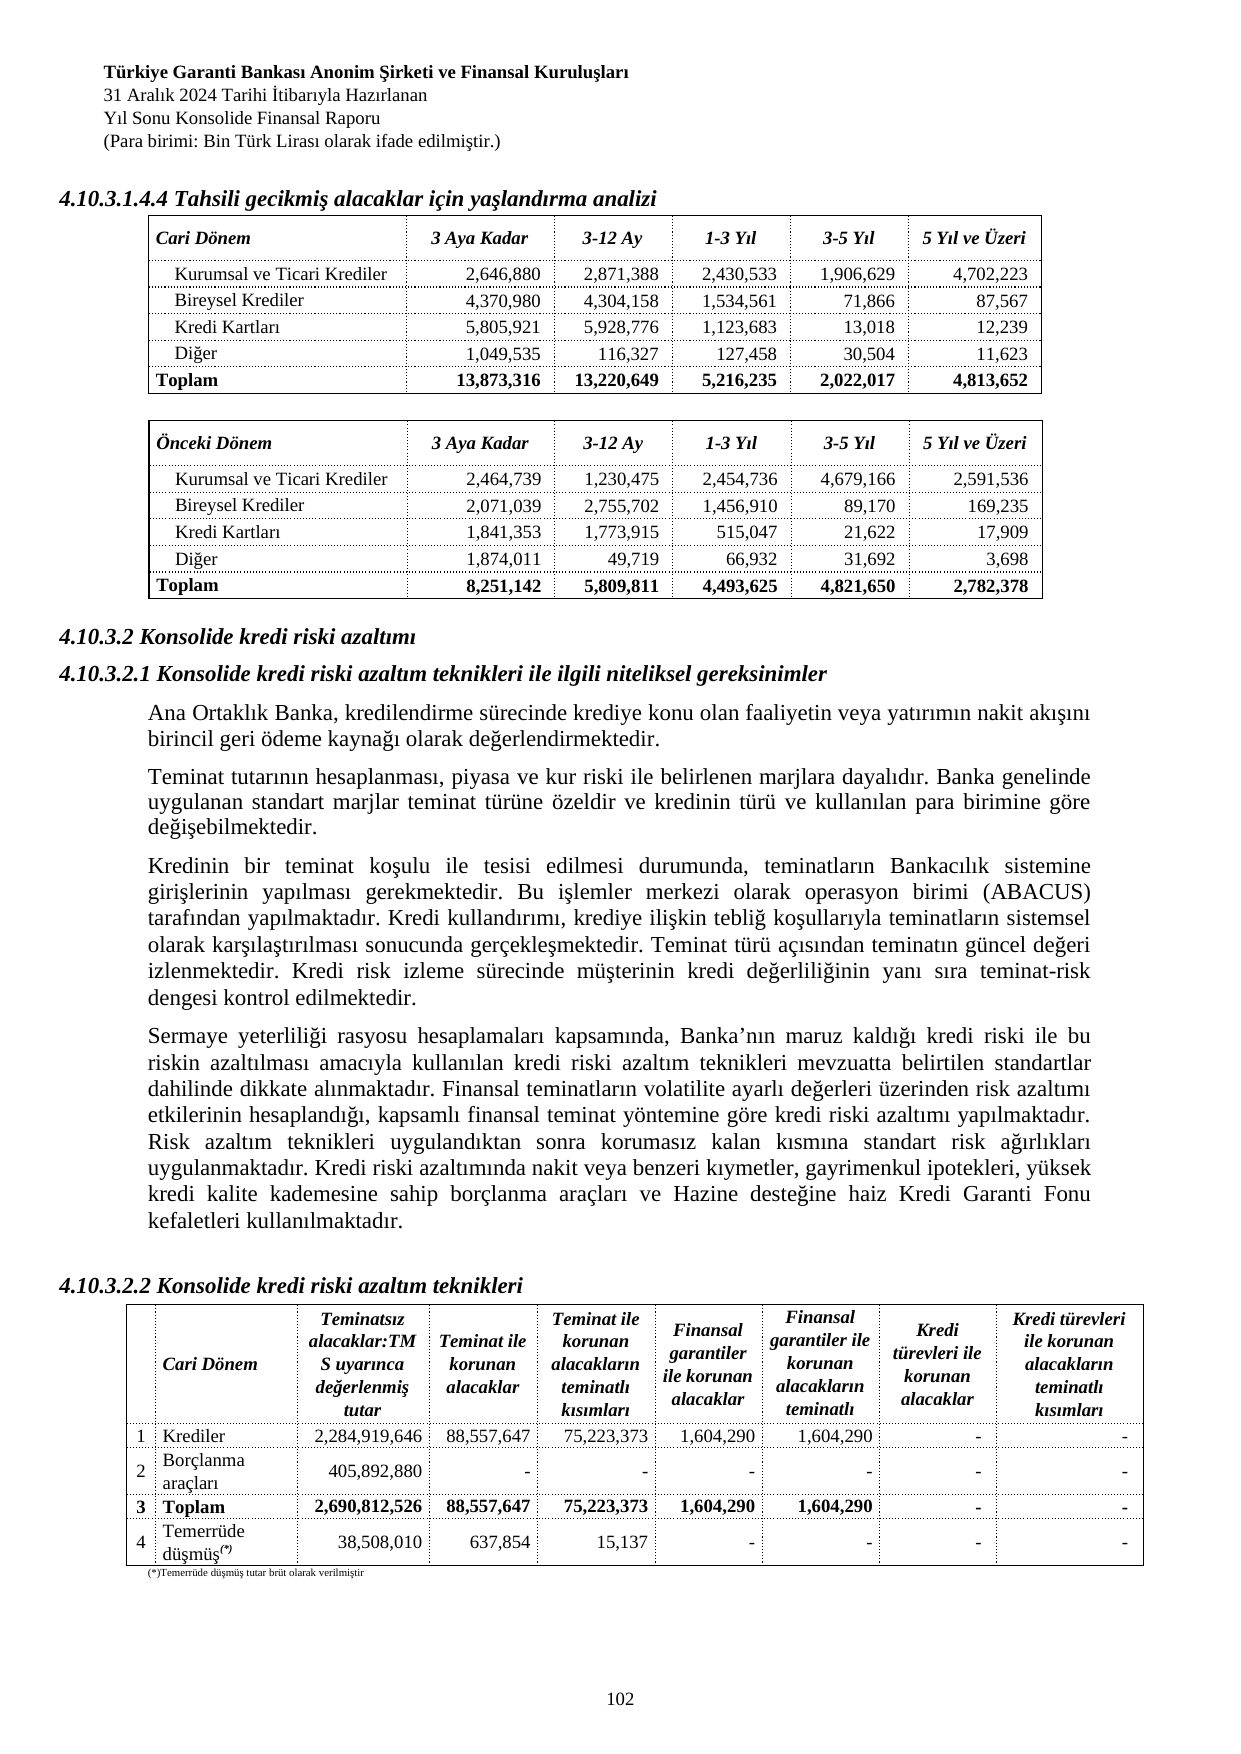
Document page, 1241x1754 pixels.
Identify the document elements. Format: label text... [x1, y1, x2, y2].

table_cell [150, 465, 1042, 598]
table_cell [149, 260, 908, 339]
text 4.10.3.2.2 Konsolide kredi riski azaltım teknikleri [59, 1275, 1092, 1298]
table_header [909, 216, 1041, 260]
text 4.10.3.2 Konsolide kredi riski azaltımı [59, 624, 1092, 649]
text Teminat tutarının hesaplanması, piyasa ve kur riski ile belirlenen marjlara dayalıdır. Banka genelinde uygulanan standart marjlar teminat türüne özeldir ve kredinin türü ve kullanılan para birimine göre değişebilmektedir. [148, 764, 1092, 839]
text Sermaye yeterliliği rasyosu hesaplamaları kapsamında, Banka’nın maruz kaldığı kredi riski ile bu riskin azaltılması amacıyla kullanılan kredi riski azaltım teknikleri mevzuatta belirtilen standartlar dahilinde dikkate alınmaktadır. Finansal teminatların volatilite ayarlı değerleri üzerinden risk azaltımı etkilerinin hesaplandığı, kapsamlı finansal teminat yöntemine göre kredi riski azaltımı yapılmaktadır. Risk azaltım teknikleri uygulandıktan sonra korumasız kalan kısmına standart risk ağırlıkları uygulanmaktadır. Kredi riski azaltımında nakit veya benzeri kıymetler, gayrimenkul ipotekleri, yüksek kredi kalite kademesine sahip borçlanma araçları ve Hazine desteğine haiz Kredi Garanti Fonu kefaletleri kullanılmaktadır. [148, 1022, 1092, 1233]
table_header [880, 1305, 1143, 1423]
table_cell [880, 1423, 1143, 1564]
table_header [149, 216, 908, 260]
text Ana Ortaklık Banka, kredilendirme sürecinde krediye konu olan faaliyetin veya yatırımın nakit akışını birincil geri ödeme kaynağı olarak değerlendirmektedir. [148, 699, 1092, 752]
text 4.10.3.2.1 Konsolide kredi riski azaltım teknikleri ile ilgili niteliksel gereksinimler [59, 662, 1093, 687]
text Kredinin bir teminat koşulu ile tesisi edilmesi durumunda, teminatların Bankacılık sistemine girişlerinin yapılması gerekmektedir. Bu işlemler merkezi olarak operasyon birimi (ABACUS) tarafından yapılmaktadır. Kredi kullandırımı, krediye ilişkin tebliğ koşullarıyla teminatların sistemsel olarak karşılaştırılması sonucunda gerçekleşmektedir. Teminat türü açısından teminatın güncel değeri izlenmektedir. Kredi risk izleme sürecinde müşterinin kredi değerliliğinin yanı sıra teminat-risk dengesi kontrol edilmektedir. [148, 852, 1092, 1010]
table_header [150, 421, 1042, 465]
text 4.10.3.1.4.4 Tahsili gecikmiş alacaklar için yaşlandırma analizi [59, 189, 1092, 211]
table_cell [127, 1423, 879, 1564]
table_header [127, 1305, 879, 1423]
text (*)Temerrüde düşmüş tutar brüt olarak verilmiştir [148, 1566, 1093, 1588]
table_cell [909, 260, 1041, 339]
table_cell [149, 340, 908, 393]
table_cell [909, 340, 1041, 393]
